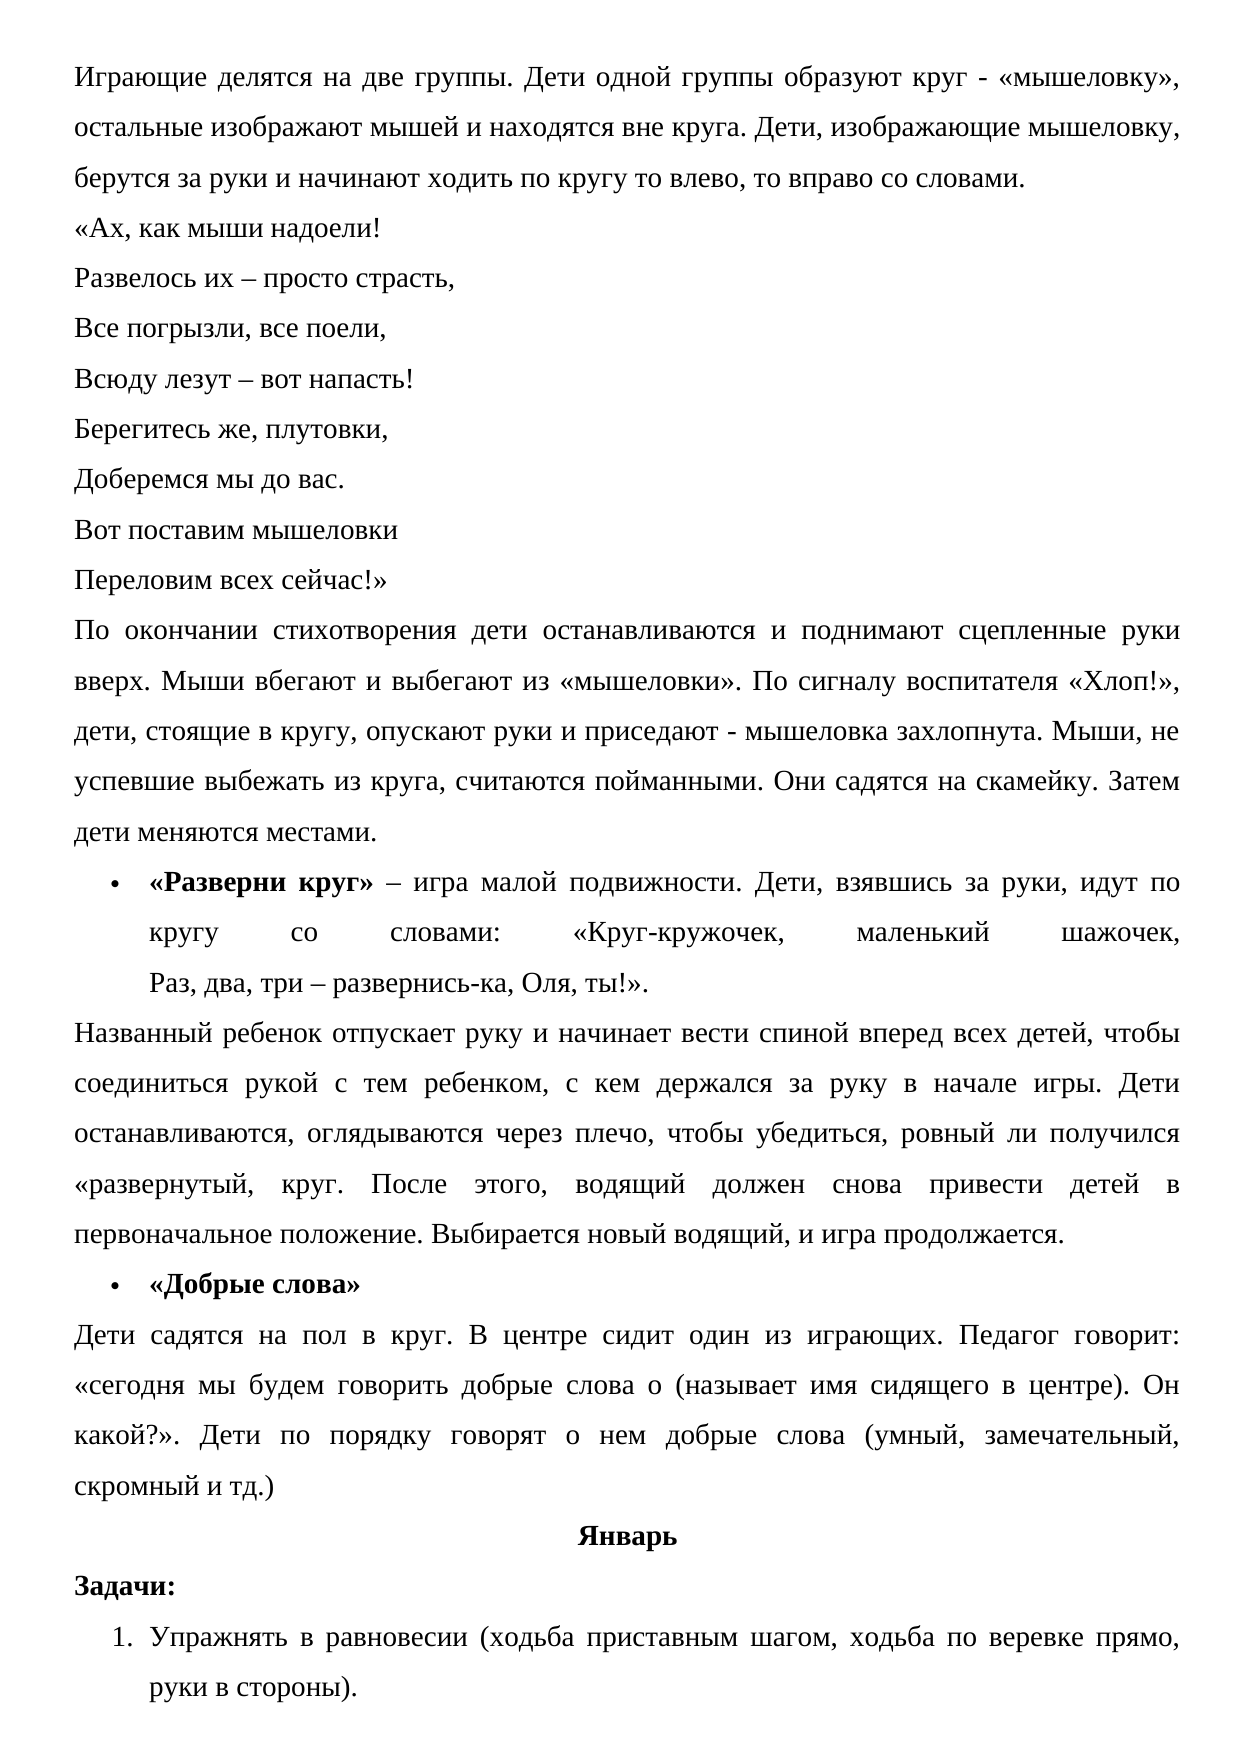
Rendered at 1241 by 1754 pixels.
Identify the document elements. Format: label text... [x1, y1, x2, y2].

text Переловим всех сейчас!» [74, 562, 1181, 596]
text По окончании стихотворения дети останавливаются и поднимают сцепленные руки вверх. Мыши вбегают и выбегают из «мышеловки». По сигналу воспитателя «Хлоп!», дети, стоящие в кругу, опускают руки и приседают - мышеловка захлопнута. Мыши, не успевшие выбежать из круга, считаются пойманными. Они садятся на скамейку. Затем дети меняются местами. [74, 612, 1181, 847]
text Названный ребенок отпускает руку и начинает вести спиной вперед всех детей, чтобы соединиться рукой с тем ребенком, с кем держался за руку в начале игры. Дети останавливаются, оглядываются через плечо, чтобы убедиться, ровный ли получился «развернутый, круг. После этого, водящий должен снова привести детей в первоначальное положение. Выбирается новый водящий, и игра продолжается. [74, 1015, 1181, 1250]
text Играющие делятся на две группы. Дети одной группы образуют круг - «мышеловку», остальные изображают мышей и находятся вне круга. Дети, изображающие мышеловку, берутся за руки и начинают ходить по кругу то влево, то вправо со словами. [74, 59, 1181, 193]
text Развелось их – просто страсть, [74, 260, 1181, 294]
text «Ах, как мыши надоели! [74, 210, 1181, 243]
list Упражнять в равновесии (ходьба приставным шагом, ходьба по веревке прямо, руки в стороны). [111, 1619, 1181, 1703]
text Берегитесь же, плутовки, [74, 411, 1181, 445]
text Доберемся мы до вас. [74, 462, 1181, 495]
list «Добрые слова» [111, 1267, 1181, 1300]
text Задачи: [74, 1568, 1181, 1602]
list «Разверни круг» – игра малой подвижности. Дети, взявшись за руки, идут по кругу со словами: «Круг-кружочек, маленький шажочек, Раз, два, три – развернись-ка, Оля, ты!». [111, 864, 1181, 998]
text Январь [74, 1518, 1181, 1552]
text Все погрызли, все поели, [74, 311, 1181, 344]
text Дети садятся на пол в круг. В центре сидит один из играющих. Педагог говорит: «сегодня мы будем говорить добрые слова о (называет имя сидящего в центре). Он какой?». Дети по порядку говорят о нем добрые слова (умный, замечательный, скромный и тд.) [74, 1317, 1181, 1501]
text Вот поставим мышеловки [74, 512, 1181, 545]
text Всюду лезут – вот напасть! [74, 361, 1181, 394]
